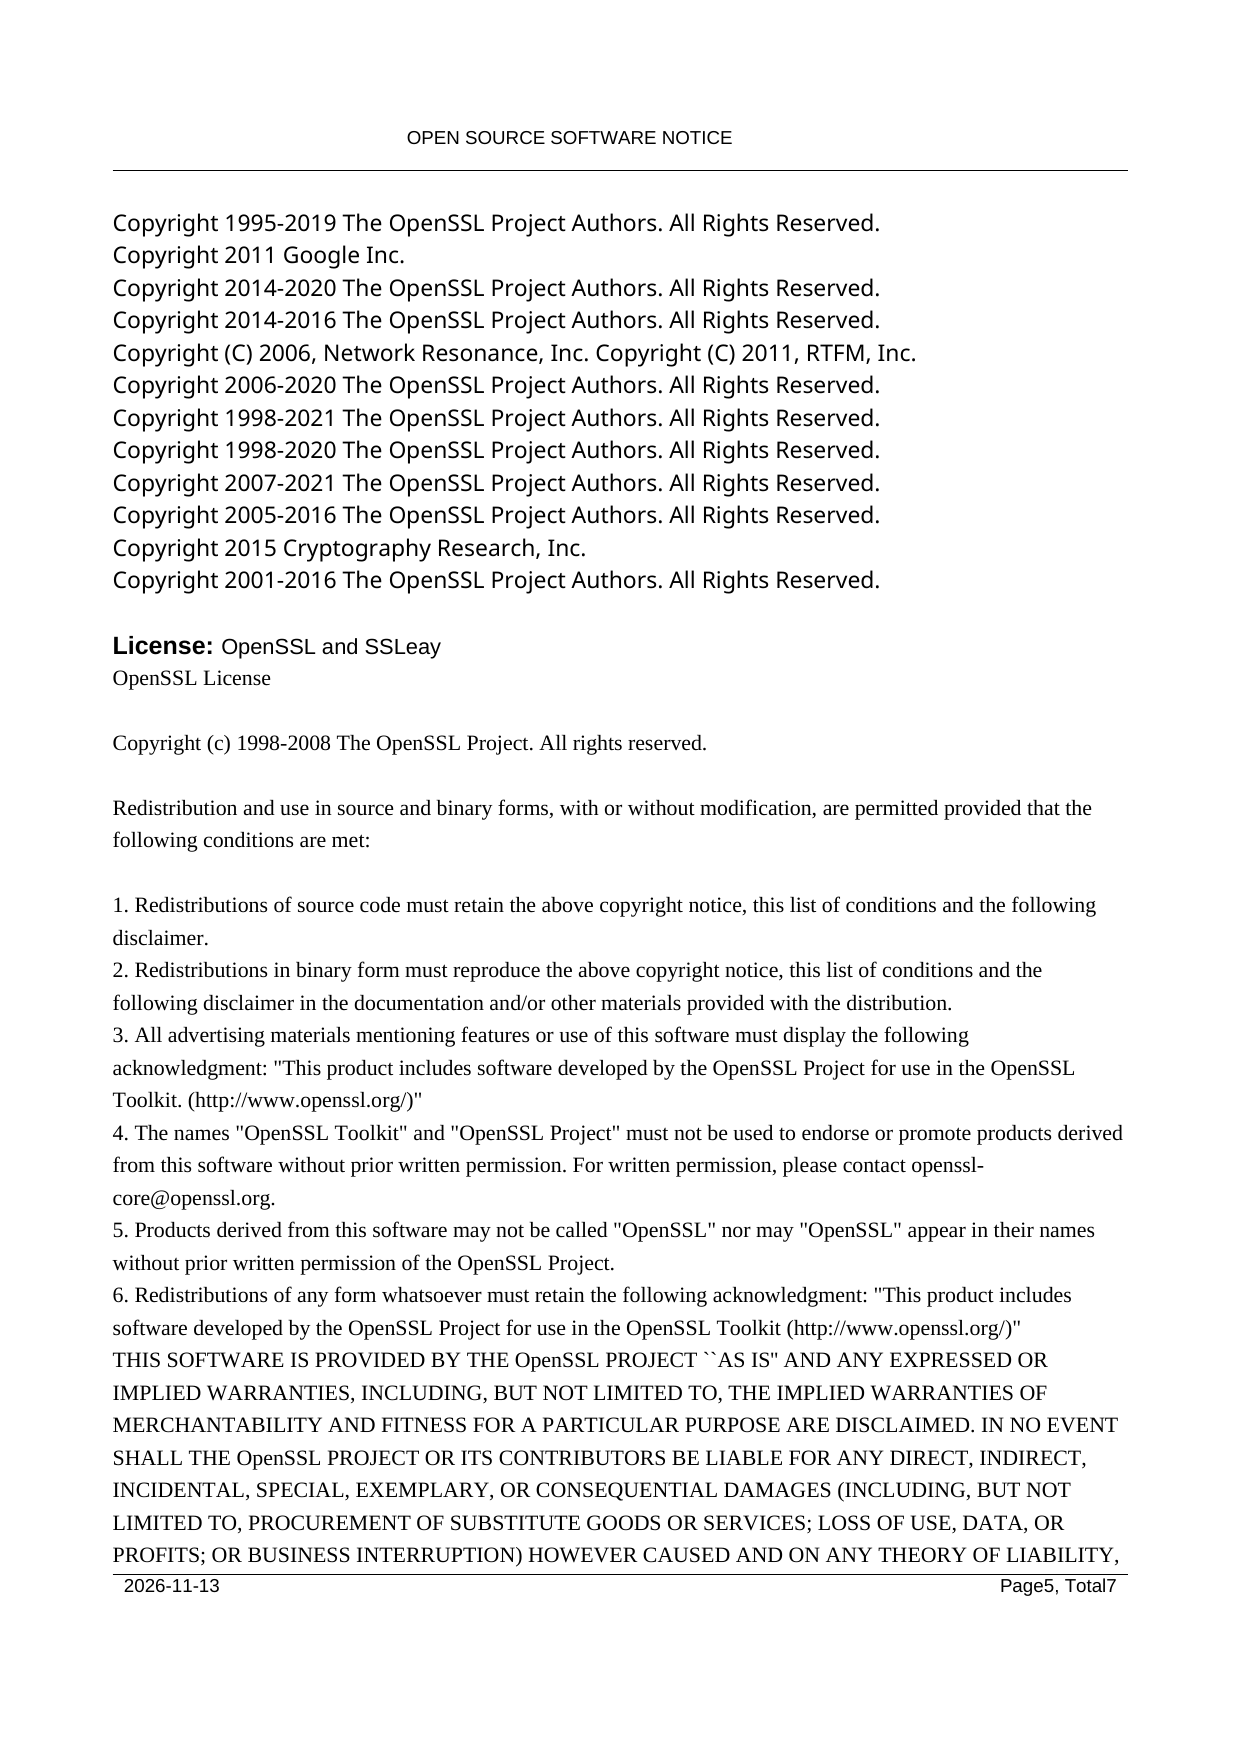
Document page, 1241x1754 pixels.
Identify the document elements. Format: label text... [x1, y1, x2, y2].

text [112, 661, 1128, 1571]
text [112, 206, 1128, 629]
text License: OpenSSL and SSLeay [112, 629, 1128, 661]
